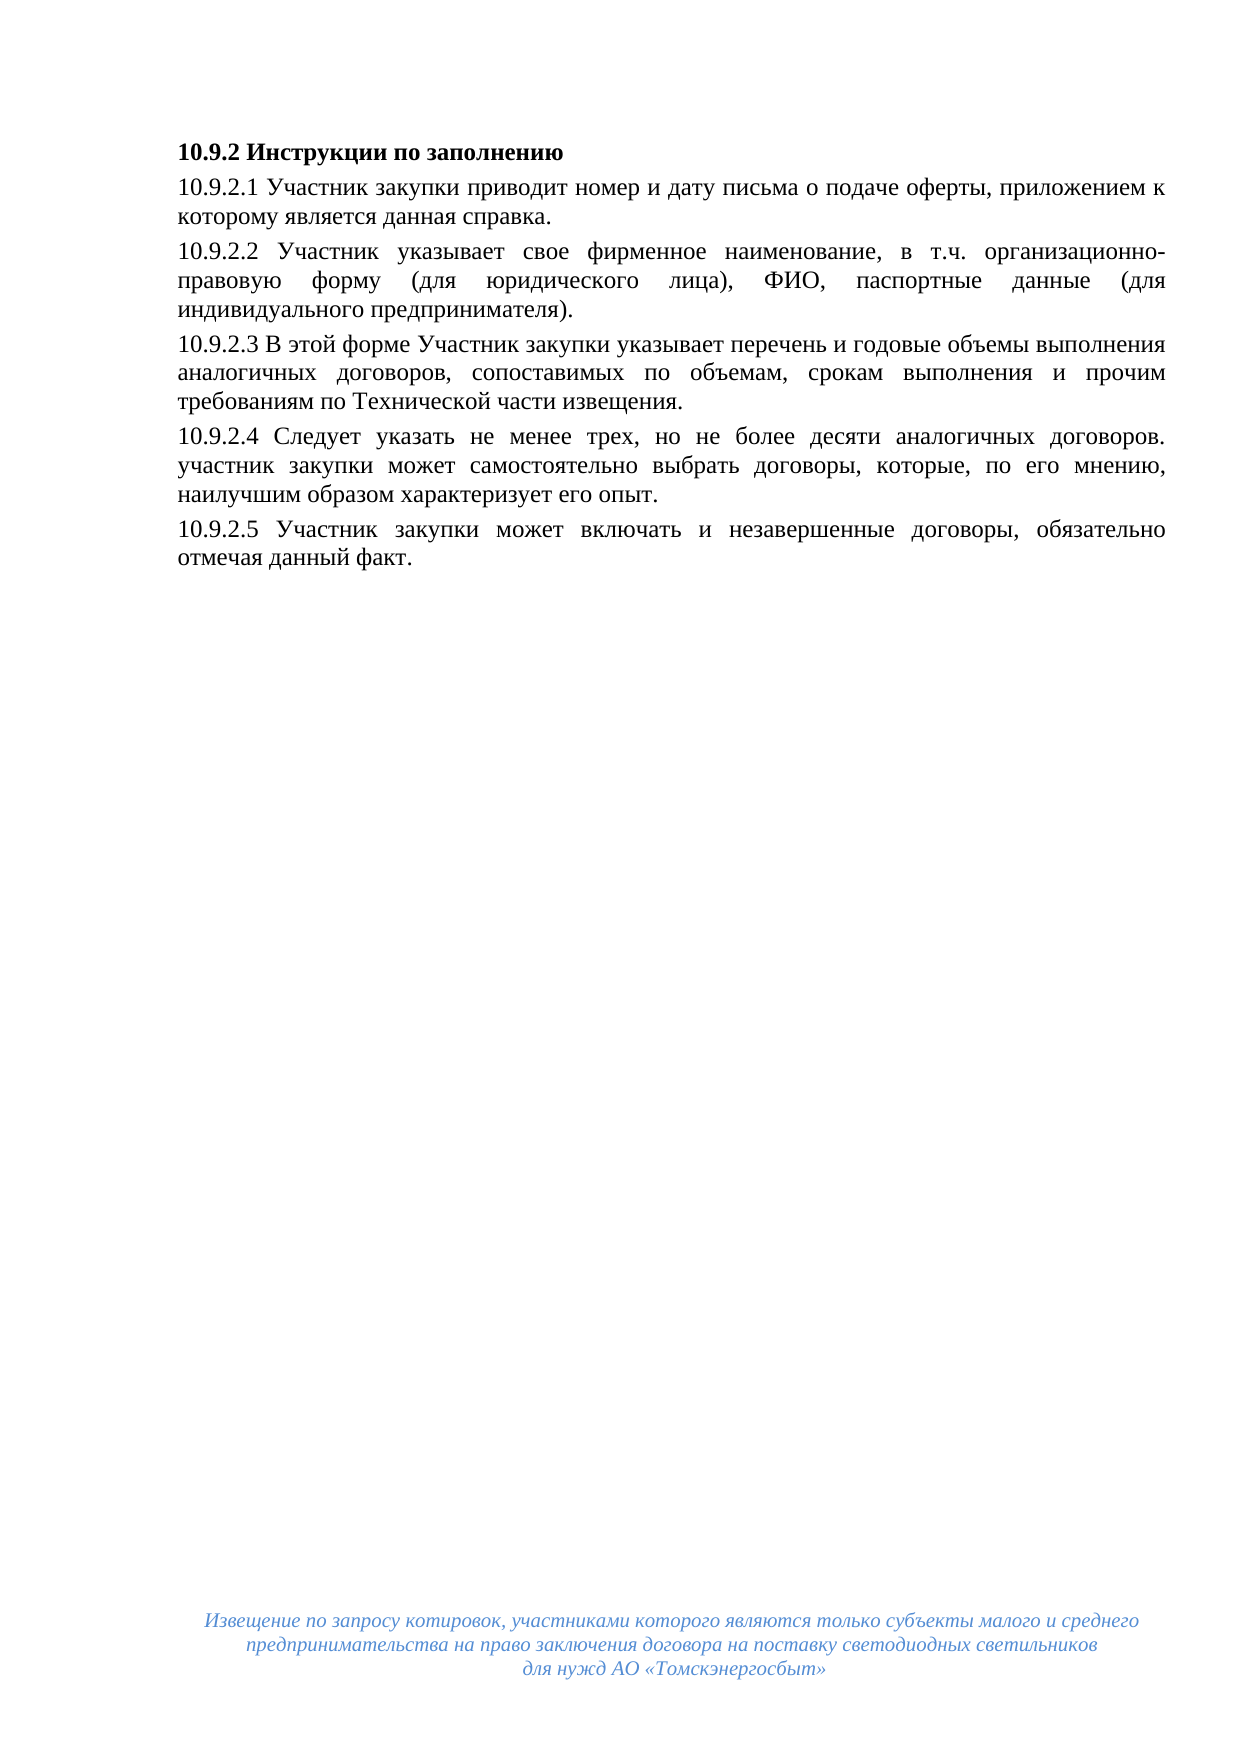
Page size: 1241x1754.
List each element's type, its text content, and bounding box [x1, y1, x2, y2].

text 10.9.2.1 Участник закупки приводит номер и дату письма о подаче оферты, приложением к которому является данная справка. [177, 172, 1167, 230]
text 10.9.2.3 В этой форме Участник закупки указывает перечень и годовые объемы выполнения аналогичных договоров, сопоставимых по объемам, срокам выполнения и прочим требованиям по Технической части извещения. [177, 329, 1167, 415]
text 10.9.2 Инструкции по заполнению [177, 137, 1167, 166]
text 10.9.2.5 Участник закупки может включать и незавершенные договоры, обязательно отмечая данный факт. [177, 514, 1167, 571]
text 10.9.2.2 Участник указывает свое фирменное наименование, в т.ч. организационно-правовую форму (для юридического лица), ФИО, паспортные данные (для индивидуального предпринимателя). [177, 236, 1167, 322]
text 10.9.2.4 Следует указать не менее трех, но не более десяти аналогичных договоров. участник закупки может самостоятельно выбрать договоры, которые, по его мнению, наилучшим образом характеризует его опыт. [177, 421, 1167, 507]
